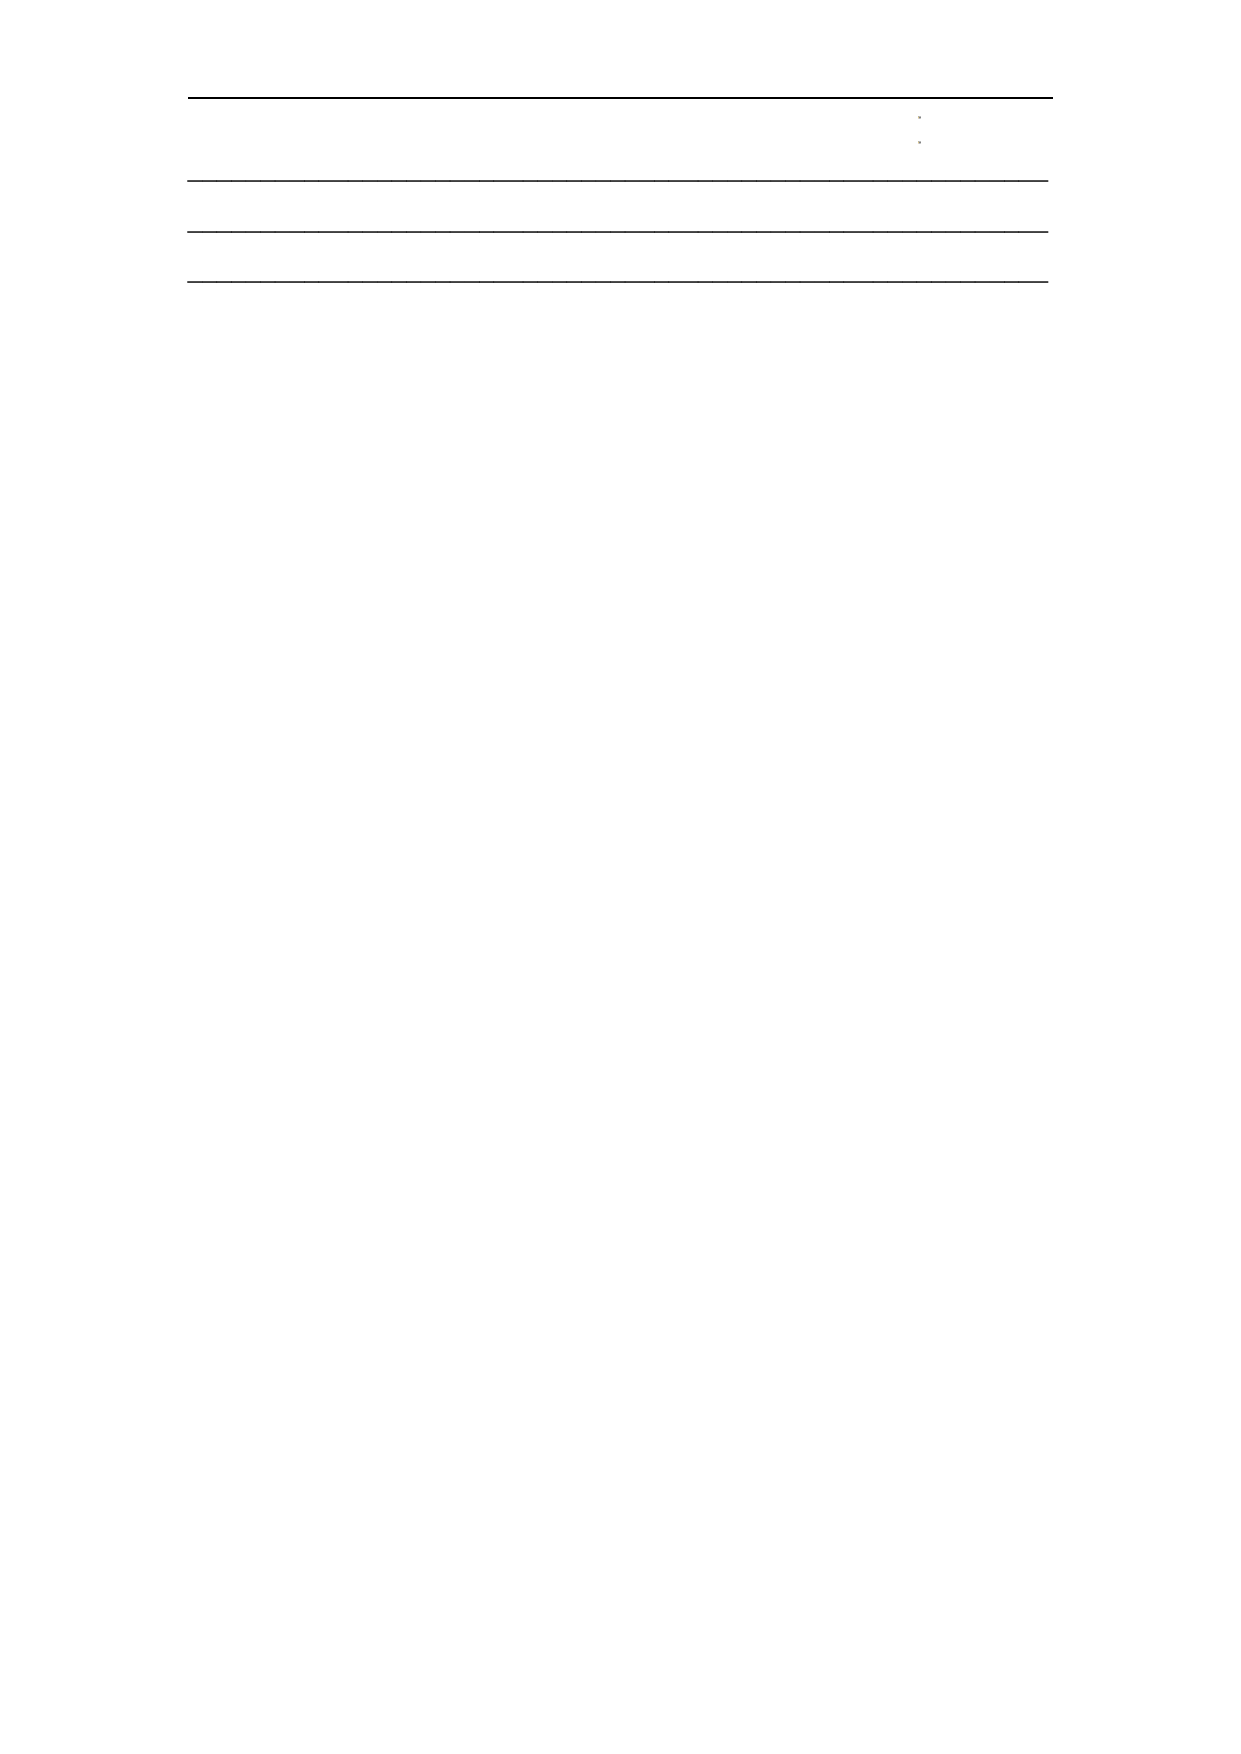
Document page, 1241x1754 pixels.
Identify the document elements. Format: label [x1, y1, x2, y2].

text [187, 151, 1053, 185]
text [187, 202, 1053, 235]
text [187, 252, 1053, 286]
